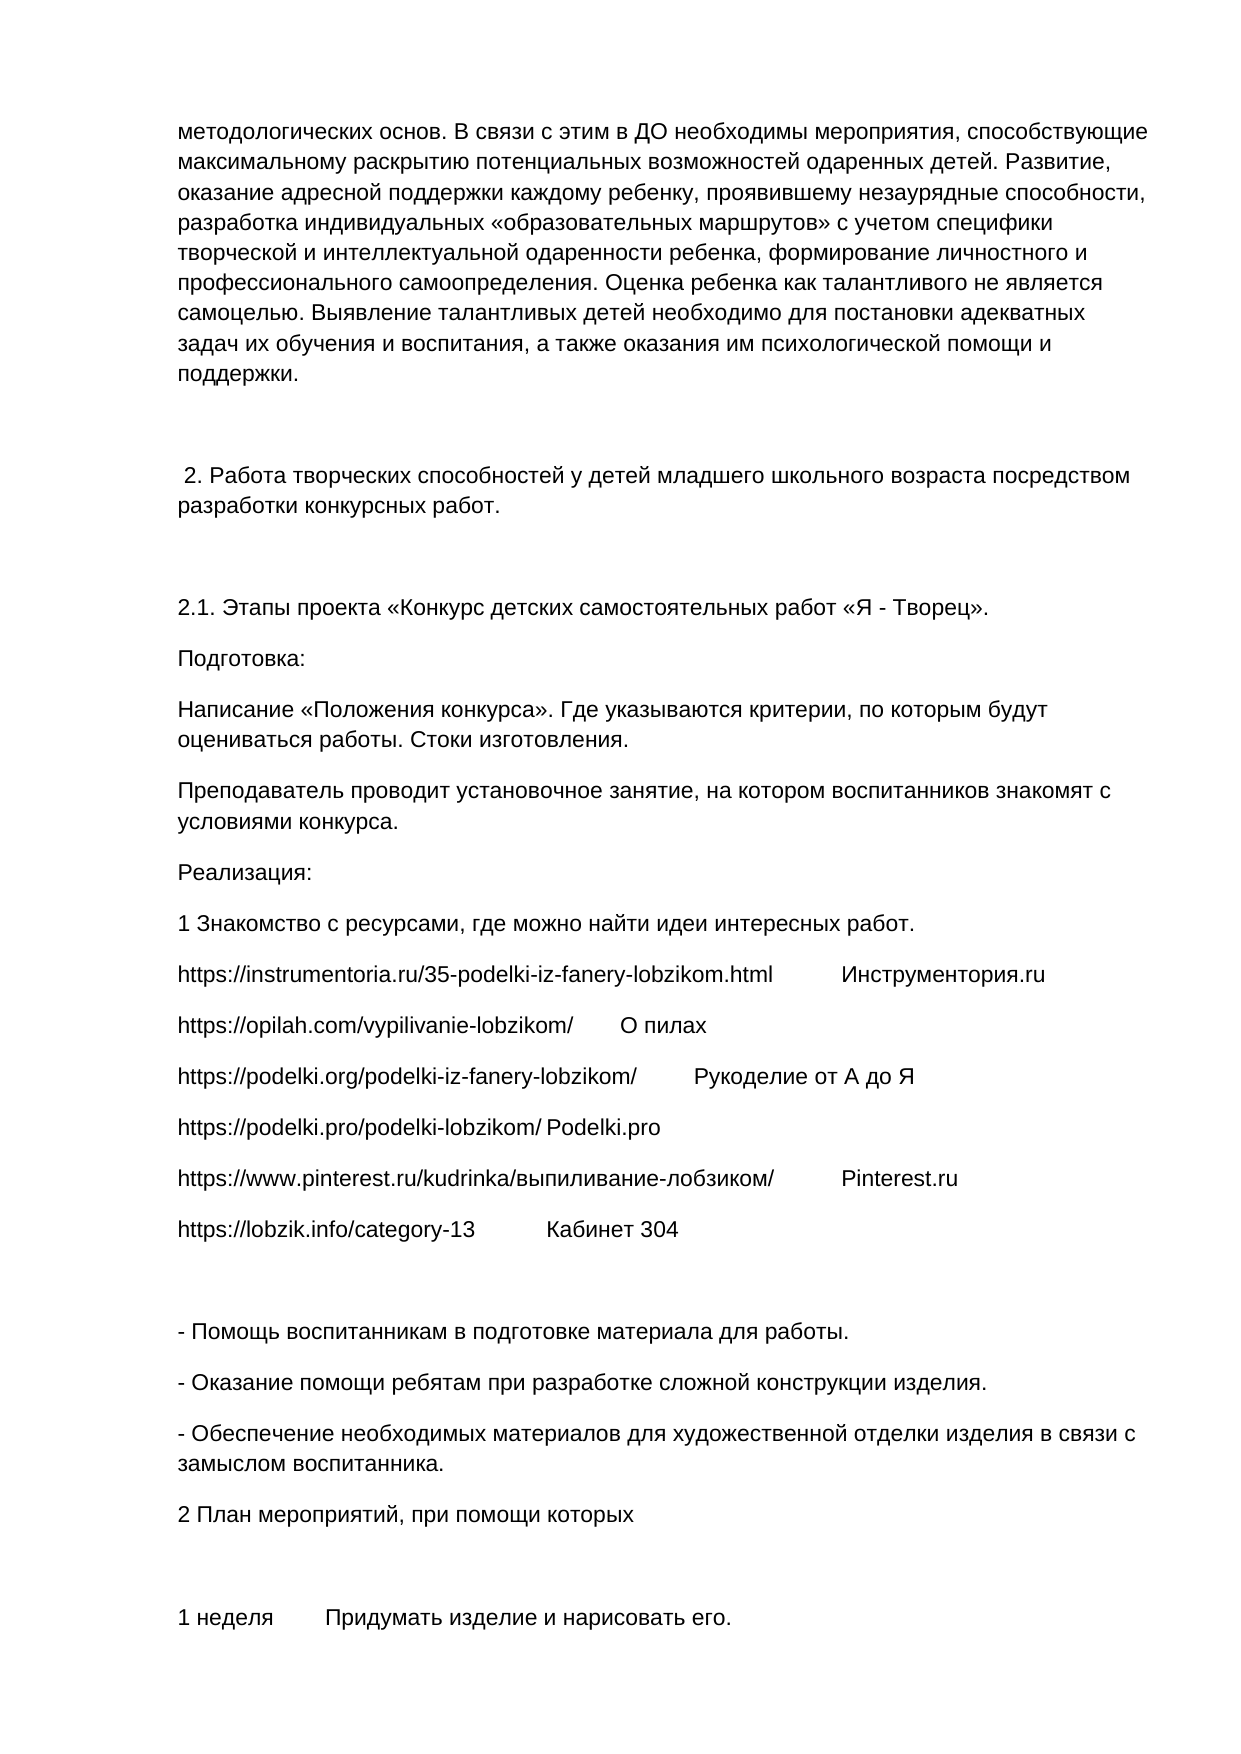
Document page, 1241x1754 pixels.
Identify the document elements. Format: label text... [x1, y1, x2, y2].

text 2.1. Этапы проекта «Конкурс детских самостоятельных работ «Я - Творец». [177, 594, 1152, 621]
text 1 неделя Придумать изделие и нарисовать его. [177, 1603, 1152, 1630]
text https://opilah.com/vypilivanie-lobzikom/ О пилах [177, 1012, 1152, 1038]
text Реализация: [177, 859, 1152, 885]
text 2. Работа творческих способностей у детей младшего школьного возраста посредством разработки конкурсных работ. [177, 462, 1152, 518]
text https://instrumentoria.ru/35-podelki-iz-fanery-lobzikom.html Инструментория.ru [177, 961, 1152, 987]
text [177, 118, 1152, 386]
text https://www.pinterest.ru/kudrinka/выпиливание-лобзиком/ Рinterest.ru [177, 1165, 1152, 1191]
text https://lobzik.info/category-13 Кабинет 304 [177, 1216, 1152, 1242]
text https://podelki.org/podelki-iz-fanery-lobzikom/ Рукоделие от А до Я [177, 1063, 1152, 1089]
text - Помощь воспитанникам в подготовке материала для работы. [177, 1318, 1152, 1344]
text Преподаватель проводит установочное занятие, на котором воспитанников знакомят с условиями конкурса. [177, 777, 1152, 834]
text 2 План мероприятий, при помощи которых [177, 1501, 1152, 1528]
text https://podelki.pro/podelki-lobzikom/ Podelki.pro [177, 1114, 1152, 1140]
text - Обеспечение необходимых материалов для художественной отделки изделия в связи с замыслом воспитанника. [177, 1420, 1152, 1477]
text - Оказание помощи ребятам при разработке сложной конструкции изделия. [177, 1369, 1152, 1396]
text Написание «Положения конкурса». Где указываются критерии, по которым будут оцениваться работы. Стоки изготовления. [177, 696, 1152, 753]
text 1 Знакомство с ресурсами, где можно найти идеи интересных работ. [177, 910, 1152, 936]
text Подготовка: [177, 645, 1152, 672]
